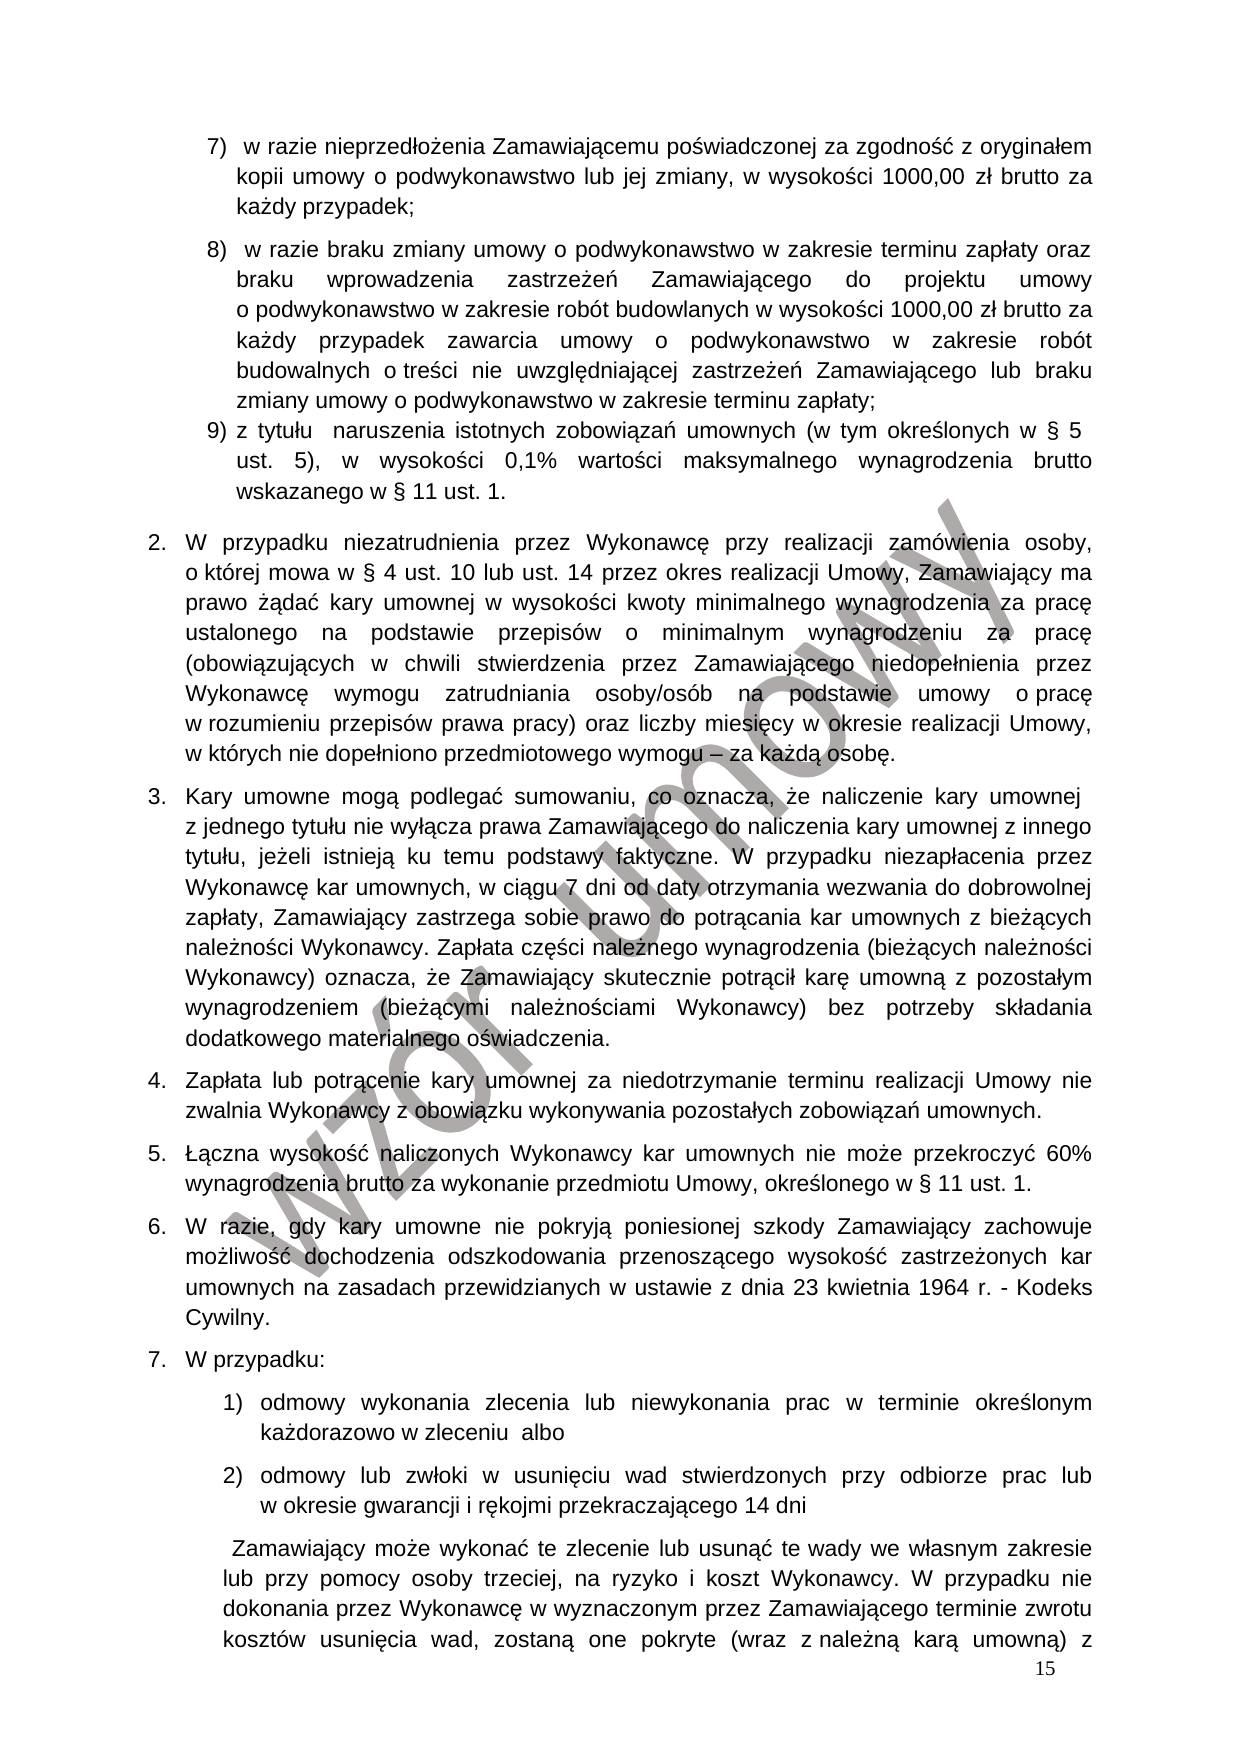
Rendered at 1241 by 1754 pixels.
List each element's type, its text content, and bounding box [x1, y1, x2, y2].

list Łączna wysokość naliczonych Wykonawcy kar umownych nie może przekroczyć 60% wynagrodzenia brutto za wykonanie przedmiotu Umowy, określonego w § 11 ust. 1. [148, 1140, 1093, 1197]
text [223, 1535, 1093, 1652]
list odmowy lub zwłoki w usunięciu wad stwierdzonych przy odbiorze prac lub w okresie gwarancji i rękojmi przekraczającego 14 dni [223, 1462, 1093, 1519]
list Zapłata lub potrącenie kary umownej za niedotrzymanie terminu realizacji Umowy nie zwalnia Wykonawcy z obowiązku wykonywania pozostałych zobowiązań umownych. [148, 1067, 1093, 1124]
list w razie nieprzedłożenia Zamawiającemu poświadczonej za zgodność z oryginałem kopii umowy o podwykonawstwo lub jej zmiany, w wysokości 1000,00 zł brutto za każdy przypadek; [207, 133, 1093, 220]
list z tytułu naruszenia istotnych zobowiązań umownych (w tym określonych w § 5 ust. 5), w wysokości 0,1% wartości maksymalnego wynagrodzenia brutto wskazanego w § 11 ust. 1. [207, 417, 1093, 504]
list W razie, gdy kary umowne nie pokryją poniesionej szkody Zamawiający zachowuje możliwość dochodzenia odszkodowania przenoszącego wysokość zastrzeżonych kar umownych na zasadach przewidzianych w ustawie z dnia 23 kwietnia 1964 r. - Kodeks Cywilny. [148, 1213, 1093, 1330]
list w razie braku zmiany umowy o podwykonawstwo w zakresie terminu zapłaty oraz braku wprowadzenia zastrzeżeń Zamawiającego do projektu umowy o podwykonawstwo w zakresie robót budowlanych w wysokości 1000,00 zł brutto za każdy przypadek zawarcia umowy o podwykonawstwo w zakresie robót budowalnych o treści nie uwzględniającej zastrzeżeń Zamawiającego lub braku zmiany umowy o podwykonawstwo w zakresie terminu zapłaty; [207, 236, 1093, 413]
list Kary umowne mogą podlegać sumowaniu, co oznacza, że naliczenie kary umownej z jednego tytułu nie wyłącza prawa Zamawiającego do naliczenia kary umownej z innego tytułu, jeżeli istnieją ku temu podstawy faktyczne. W przypadku niezapłacenia przez Wykonawcę kar umownych, w ciągu 7 dni od daty otrzymania wezwania do dobrowolnej zapłaty, Zamawiający zastrzega sobie prawo do potrącania kar umownych z bieżących należności Wykonawcy. Zapłata części należnego wynagrodzenia (bieżących należności Wykonawcy) oznacza, że Zamawiający skutecznie potrącił karę umowną z pozostałym wynagrodzeniem (bieżącymi należnościami Wykonawcy) bez potrzeby składania dodatkowego materialnego oświadczenia. [148, 783, 1093, 1051]
list W przypadku: [148, 1346, 1093, 1373]
list W przypadku niezatrudnienia przez Wykonawcę przy realizacji zamówienia osoby, o której mowa w § 4 ust. 10 lub ust. 14 przez okres realizacji Umowy, Zamawiający ma prawo żądać kary umownej w wysokości kwoty minimalnego wynagrodzenia za pracę ustalonego na podstawie przepisów o minimalnym wynagrodzeniu za pracę (obowiązujących w chwili stwierdzenia przez Zamawiającego niedopełnienia przez Wykonawcę wymogu zatrudniania osoby/osób na podstawie umowy o pracę w rozumieniu przepisów prawa pracy) oraz liczby miesięcy w okresie realizacji Umowy, w których nie dopełniono przedmiotowego wymogu – za każdą osobę. [148, 529, 1093, 767]
list odmowy wykonania zlecenia lub niewykonania prac w terminie określonym każdorazowo w zleceniu albo [223, 1389, 1093, 1446]
